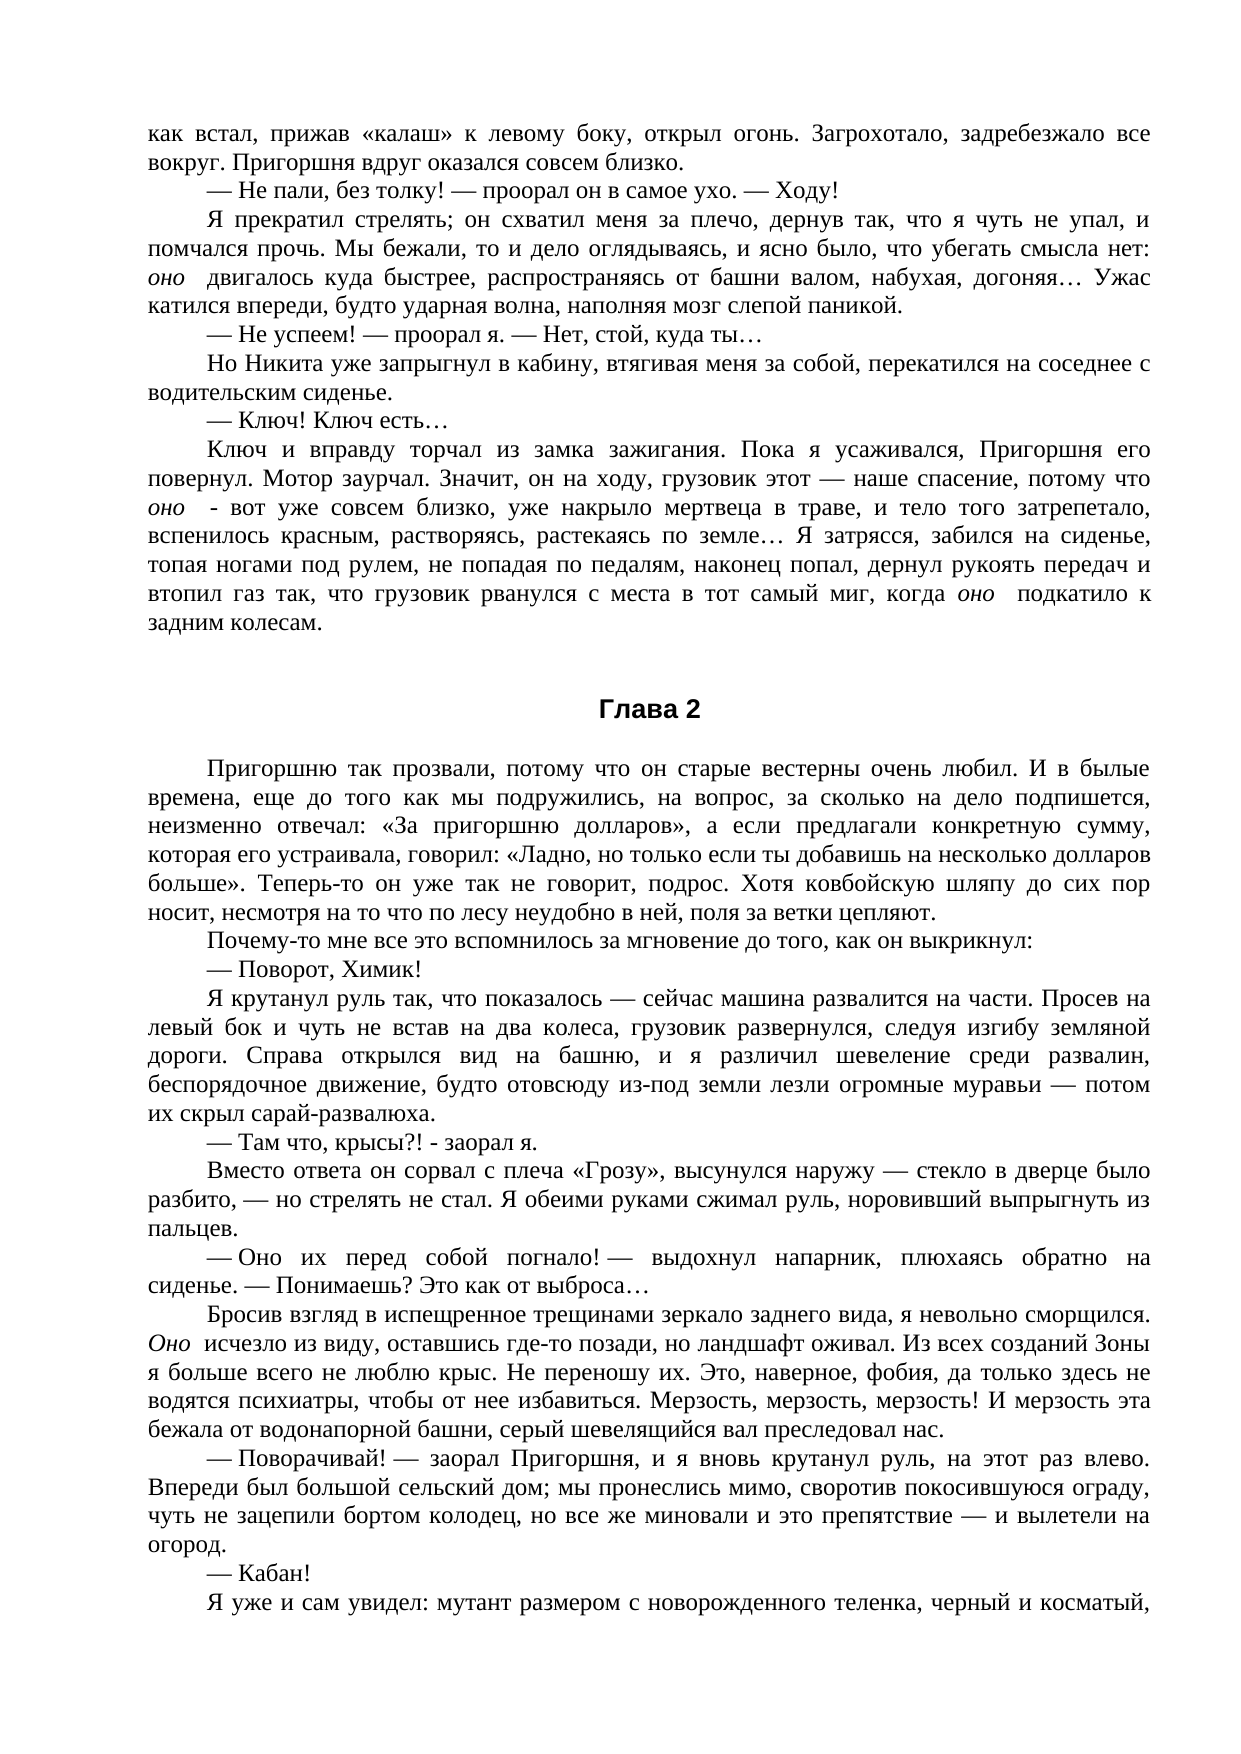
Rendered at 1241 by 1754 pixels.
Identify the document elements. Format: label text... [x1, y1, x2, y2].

text — Ключ! Ключ есть… [148, 406, 1152, 434]
text — Поворачивай! — заорал Пригоршня, и я вновь крутанул руль, на этот раз влево. Впереди был большой сельский дом; мы пронеслись мимо, своротив покосившуюся ограду, чуть не зацепили бортом колодец, но все же миновали и это препятствие — и вылетели на огород. [148, 1443, 1152, 1558]
text Ключ и вправду торчал из замка зажигания. Пока я усаживался, Пригоршня его повернул. Мотор заурчал. Значит, он на ходу, грузовик этот — наше спасение, потому что оно - вот уже совсем близко, уже накрыло мертвеца в траве, и тело того затрепетало, вспенилось красным, растворяясь, растекаясь по земле… Я затрясся, забился на сиденье, топая ногами под рулем, не попадая по педалям, наконец попал, дернул рукоять передач и втопил газ так, что грузовик рванулся с места в тот самый миг, когда оно подкатило к задним колесам. [148, 434, 1152, 636]
text Пригоршню так прозвали, потому что он старые вестерны очень любил. И в былые времена, еще до того как мы подружились, на вопрос, за сколько на дело подпишется, неизменно отвечал: «За пригоршню долларов», а если предлагали конкретную сумму, которая его устраивала, говорил: «Ладно, но только если ты добавишь на несколько долларов больше». Теперь-то он уже так не говорит, подрос. Хотя ковбойскую шляпу до сих пор носит, несмотря на то что по лесу неудобно в ней, поля за ветки цепляют. [148, 753, 1152, 926]
text Вместо ответа он сорвал с плеча «Грозу», высунулся наружу — стекло в дверце было разбито, — но стрелять не стал. Я обеими руками сжимал руль, норовивший выпрыгнуть из пальцев. [148, 1156, 1152, 1242]
text — Там что, крысы?! - заорал я. [148, 1127, 1152, 1156]
text — Оно их перед собой погнало! — выдохнул напарник, плюхаясь обратно на сиденье. — Понимаешь? Это как от выброса… [148, 1242, 1152, 1299]
subtitle Глава 2 [148, 693, 1152, 724]
text Но Никита уже запрыгнул в кабину, втягивая меня за собой, перекатился на соседнее с водительским сиденье. [148, 348, 1152, 406]
text Я прекратил стрелять; он схватил меня за плечо, дернув так, что я чуть не упал, и помчался прочь. Мы бежали, то и дело оглядываясь, и ясно было, что убегать смысла нет: оно двигалось куда быстрее, распространяясь от башни валом, набухая, догоняя… Ужас катился впереди, будто ударная волна, наполняя мозг слепой паникой. [148, 204, 1152, 319]
text — Поворот, Химик! [148, 954, 1152, 983]
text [148, 118, 1152, 176]
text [148, 1587, 1152, 1616]
text — Не пали, без толку! — проорал он в самое ухо. — Ходу! [148, 176, 1152, 204]
text — Кабан! [148, 1558, 1152, 1587]
text Бросив взгляд в испещренное трещинами зеркало заднего вида, я невольно сморщился. Оно исчезло из виду, оставшись где-то позади, но ландшафт оживал. Из всех созданий Зоны я больше всего не люблю крыс. Не переношу их. Это, наверное, фобия, да только здесь не водятся психиатры, чтобы от нее избавиться. Мерзость, мерзость, мерзость! И мерзость эта бежала от водонапорной башни, серый шевелящийся вал преследовал нас. [148, 1299, 1152, 1443]
text Почему-то мне все это вспомнилось за мгновение до того, как он выкрикнул: [148, 926, 1152, 954]
text Я крутанул руль так, что показалось — сейчас машина развалится на части. Просев на левый бок и чуть не встав на два колеса, грузовик развернулся, следуя изгибу земляной дороги. Справа открылся вид на башню, и я различил шевеление среди развалин, беспорядочное движение, будто отовсюду из-под земли лезли огромные муравьи — потом их скрыл сарай-развалюха. [148, 983, 1152, 1127]
text — Не успеем! — проорал я. — Нет, стой, куда ты… [148, 319, 1152, 348]
